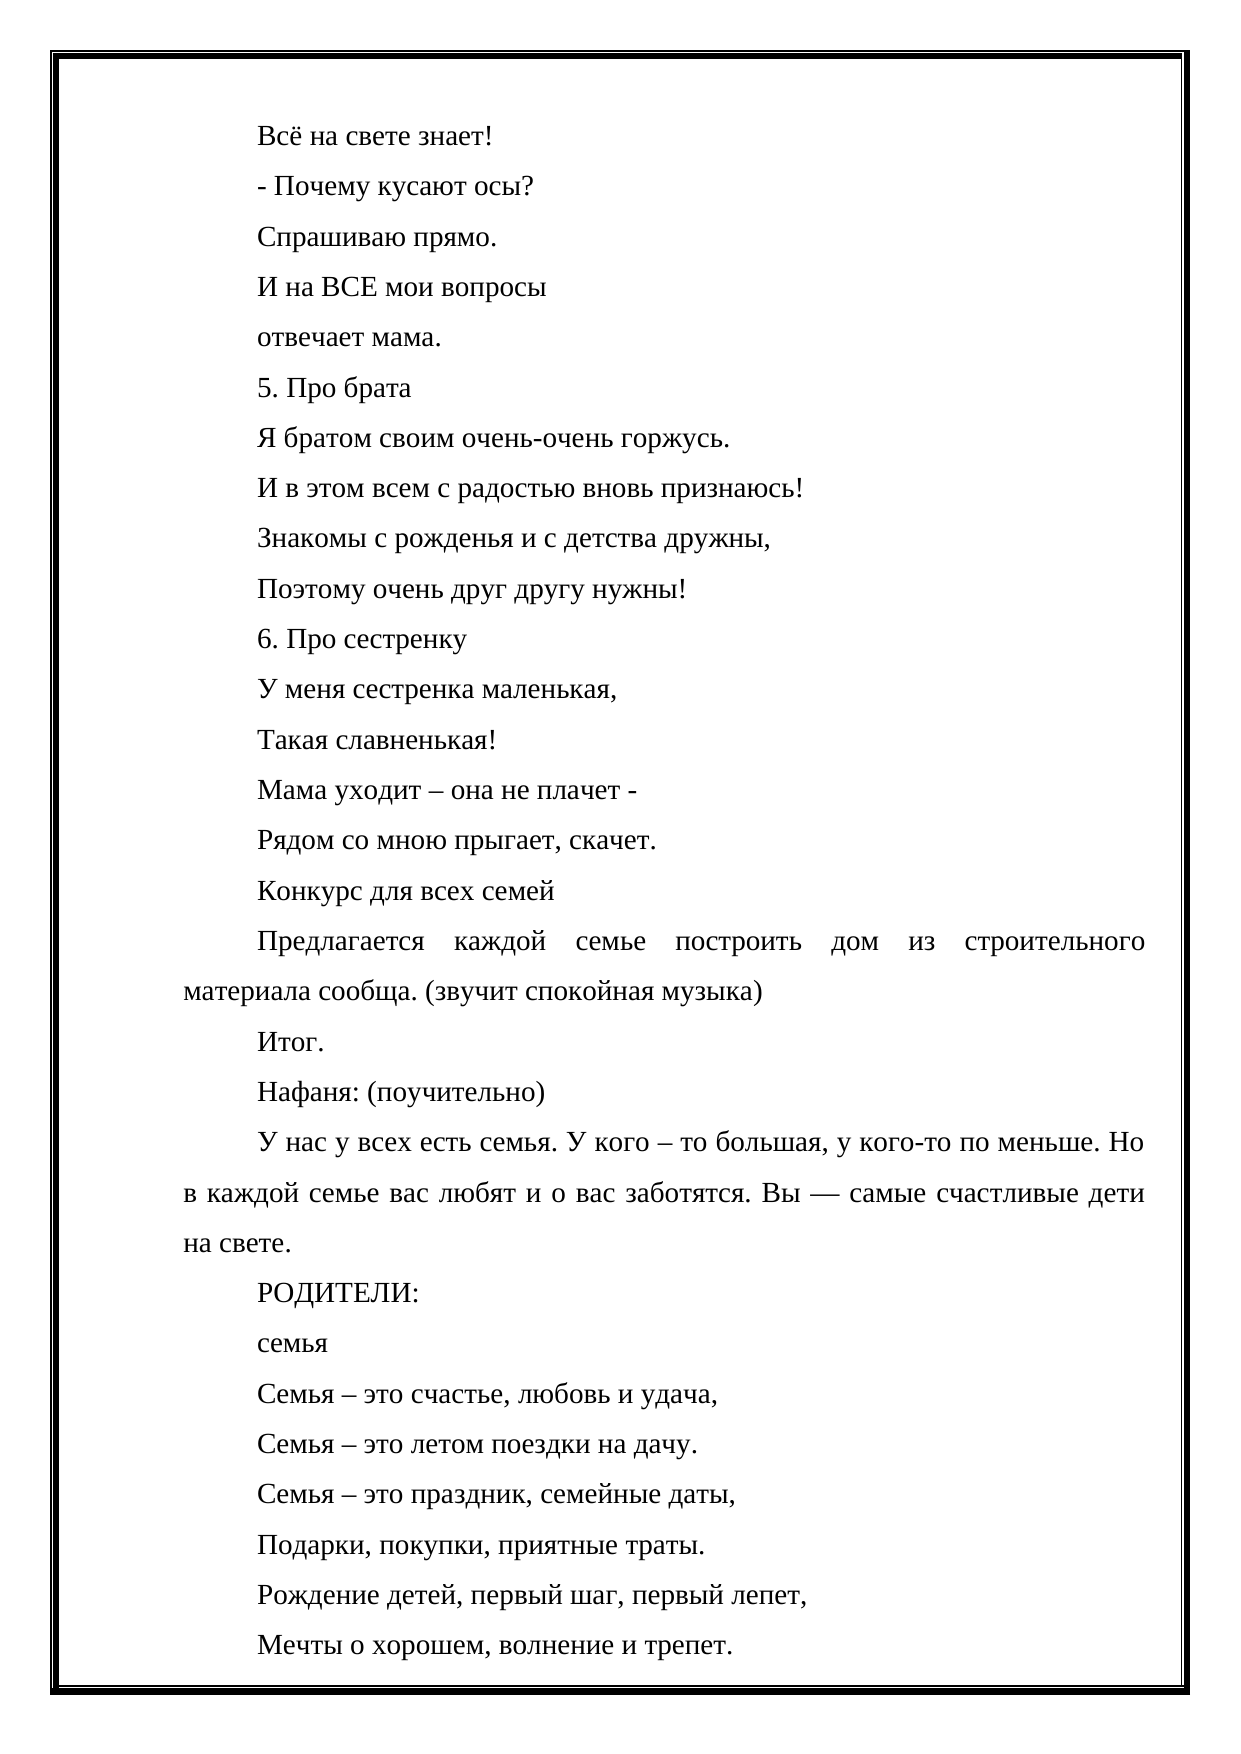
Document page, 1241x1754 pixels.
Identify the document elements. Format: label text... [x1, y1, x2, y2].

text Такая славненькая! [183, 722, 1146, 755]
text Знакомы с рожденья и с детства дружны, [183, 521, 1146, 554]
text отвечает мама. [183, 319, 1146, 353]
text И на ВСЕ мои вопросы [183, 269, 1146, 303]
text У нас у всех есть семья. У кого – то большая, у кого-то по меньше. Но в каждой семье вас любят и о вас заботятся. Вы — самые счастливые дети на свете. [183, 1124, 1146, 1258]
text Спрашиваю прямо. [183, 219, 1146, 252]
text семья [183, 1326, 1146, 1359]
text Семья – это праздник, семейные даты, [183, 1477, 1146, 1510]
text Поэтому очень друг другу нужны! [183, 571, 1146, 604]
text 6. Про сестренку [183, 621, 1146, 655]
text Подарки, покупки, приятные траты. [183, 1527, 1146, 1560]
text Нафаня: (поучительно) [183, 1074, 1146, 1108]
text И в этом всем с радостью вновь признаюсь! [183, 470, 1146, 504]
text Семья – это счастье, любовь и удача, [183, 1376, 1146, 1409]
text Рядом со мною прыгает, скачет. [183, 822, 1146, 856]
text Итог. [183, 1024, 1146, 1057]
text Рождение детей, первый шаг, первый лепет, [183, 1577, 1146, 1611]
text РОДИТЕЛИ: [183, 1275, 1146, 1309]
text Всё на свете знает! [183, 118, 1146, 152]
text - Почему кусают осы? [183, 168, 1146, 202]
text Конкурс для всех семей [183, 873, 1146, 906]
text 5. Про брата [183, 370, 1146, 403]
text Предлагается каждой семье построить дом из строительного материала сообща. (звучит спокойная музыка) [183, 923, 1146, 1007]
text Семья – это летом поездки на дачу. [183, 1426, 1146, 1460]
text Мама уходит – она не плачет - [183, 772, 1146, 806]
text Я братом своим очень-очень горжусь. [183, 420, 1146, 453]
text Мечты о хорошем, волнение и трепет. [183, 1627, 1146, 1661]
text У меня сестренка маленькая, [183, 672, 1146, 705]
